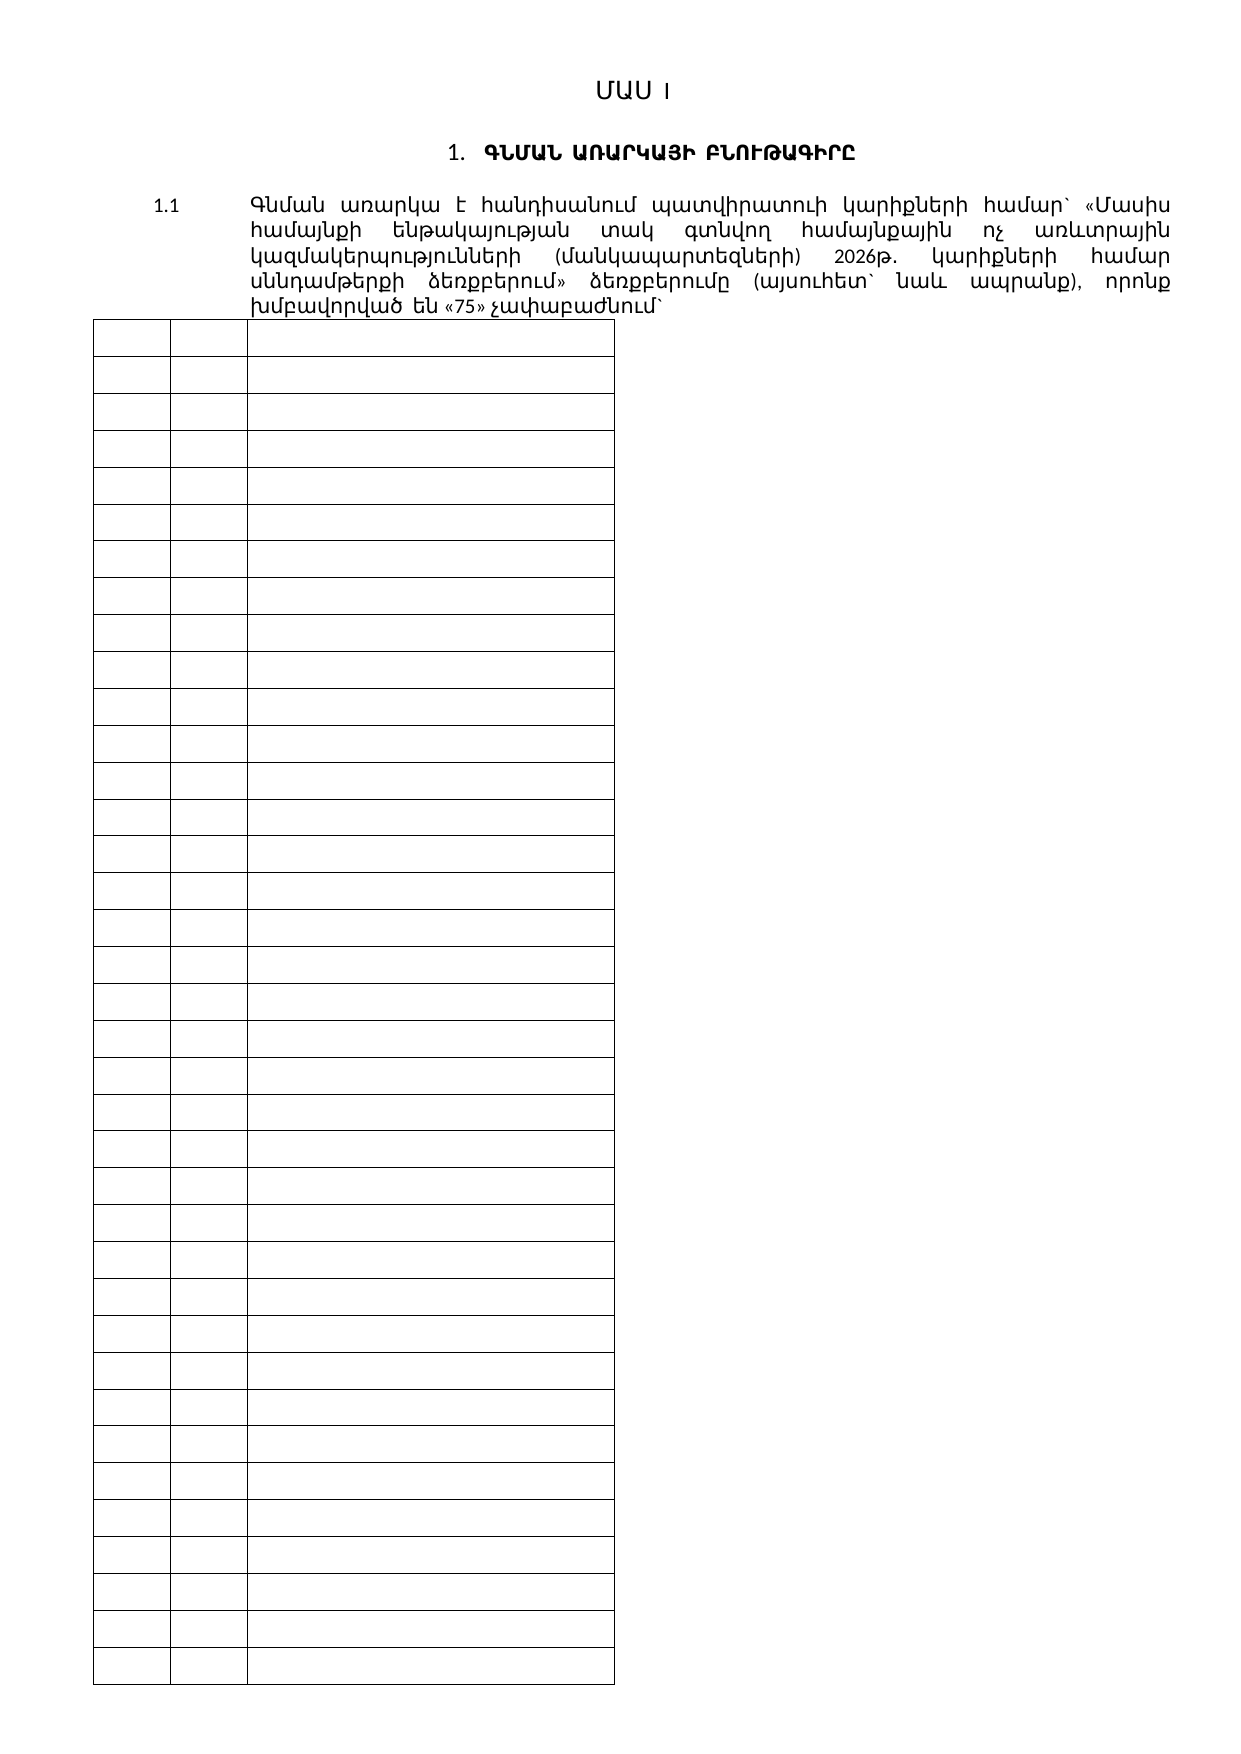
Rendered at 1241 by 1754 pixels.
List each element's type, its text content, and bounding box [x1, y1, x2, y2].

text ՄԱՍ I [94, 75, 1171, 106]
list ԳՆՄԱՆ ԱՌԱՐԿԱՅԻ ԲՆՈՒԹԱԳԻՐԸ [131, 136, 1171, 167]
subtitle Գնման առարկա է հանդիսանում պատվիրատուի կարիքների համար` «Մասիս համայնքի ենթակայության տակ գտնվող համայնքային ոչ առևտրային կազմակերպությունների (մանկապարտեզների) 2026թ․ կարիքների համար սննդամթերքի ձեռքբերում» ձեռքբերումը (այսուհետ` նաև ապրանք), որոնք խմբավորված են «75» չափաբաժնում` [153, 192, 1171, 319]
